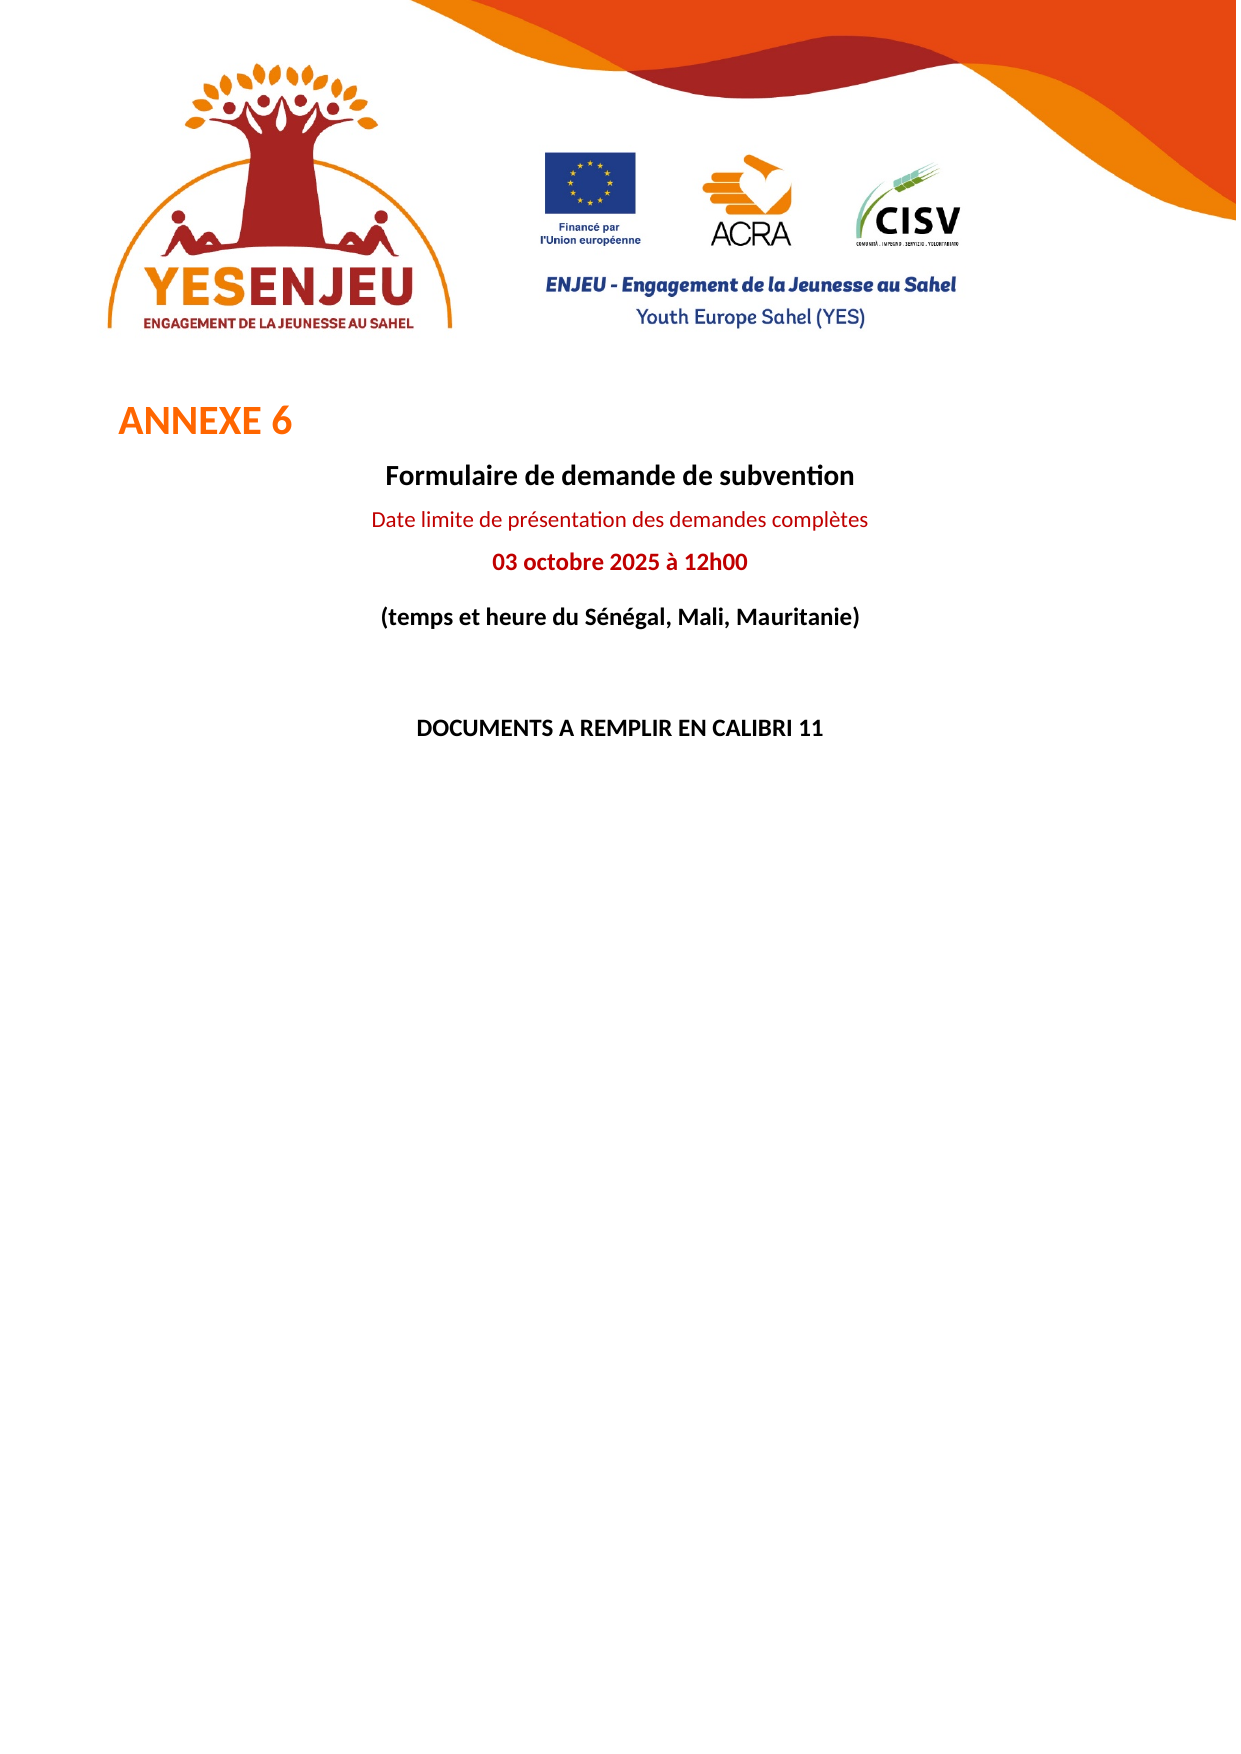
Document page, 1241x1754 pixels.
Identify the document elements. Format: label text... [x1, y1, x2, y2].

subtitle 03 octobre 2025 à 12h00 [118, 546, 1122, 577]
text ANNEXE 6 [118, 394, 1122, 445]
picture [85, 0, 1236, 349]
subtitle (temps et heure du Sénégal, Mali, Mauritanie) [118, 602, 1122, 632]
subtitle Formulaire de demande de subvention [118, 457, 1122, 493]
text Date limite de présentation des demandes complètes [118, 506, 1122, 533]
subtitle DOCUMENTS A REMPLIR EN CALIBRI 11 [118, 713, 1122, 743]
